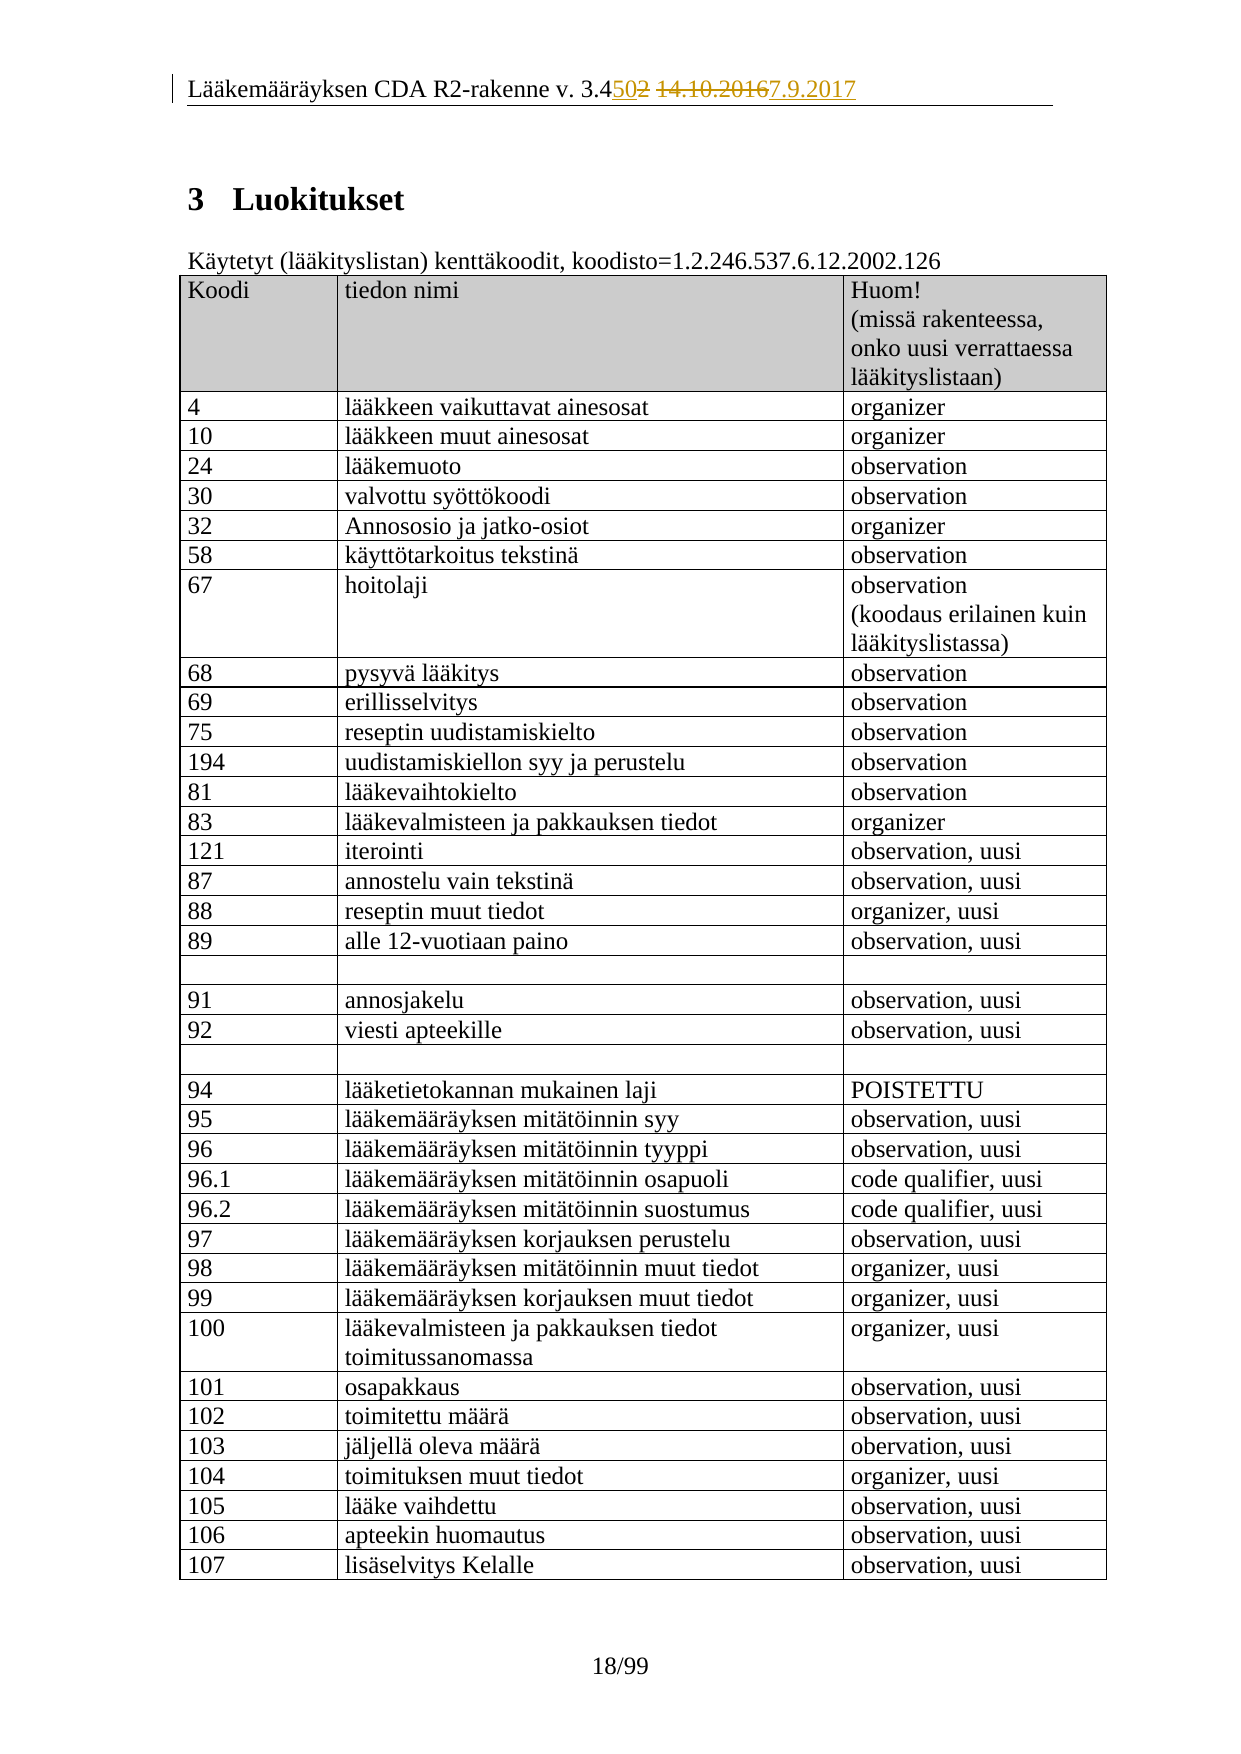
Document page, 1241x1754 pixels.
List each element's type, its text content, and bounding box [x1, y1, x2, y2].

table_cell observation, uusi [844, 926, 1106, 954]
table_cell [338, 1045, 843, 1074]
table_cell 96.1 [181, 1164, 337, 1193]
table_cell observation, uusi [844, 1105, 1106, 1133]
table_cell 58 [181, 541, 337, 569]
table_cell organizer [844, 421, 1106, 450]
table_cell observation (koodaus erilainen kuin lääkityslistassa) [844, 570, 1106, 657]
table_cell osapakkaus [338, 1372, 843, 1400]
table_cell organizer [844, 511, 1106, 539]
table_cell obervation, uusi [844, 1431, 1106, 1460]
table_cell lääkemääräyksen mitätöinnin muut tiedot [338, 1254, 843, 1282]
table_cell observation [844, 717, 1106, 746]
table_cell observation, uusi [844, 1550, 1106, 1579]
table_cell 94 [181, 1075, 337, 1103]
table_cell lääkevalmisteen ja pakkauksen tiedot [338, 807, 843, 835]
table_cell 194 [181, 747, 337, 776]
table_cell organizer, uusi [844, 1313, 1106, 1371]
table_cell Annososio ja jatko-osiot [338, 511, 843, 539]
table_cell iterointi [338, 836, 843, 865]
table_cell 121 [181, 836, 337, 865]
table_cell annosjakelu [338, 985, 843, 1014]
table_cell observation [844, 541, 1106, 569]
table_cell lääkevaihtokielto [338, 777, 843, 806]
table_cell 91 [181, 985, 337, 1014]
table_cell observation, uusi [844, 985, 1106, 1014]
table_cell lääketietokannan mukainen laji [338, 1075, 843, 1103]
table_cell observation, uusi [844, 1134, 1106, 1163]
table_cell jäljellä oleva määrä [338, 1431, 843, 1460]
table_cell 97 [181, 1224, 337, 1252]
table_cell [181, 1045, 337, 1074]
table_cell reseptin uudistamiskielto [338, 717, 843, 746]
table_cell 75 [181, 717, 337, 746]
table_cell code qualifier, uusi [844, 1194, 1106, 1223]
table_cell organizer, uusi [844, 1461, 1106, 1490]
table_cell 89 [181, 926, 337, 954]
table_cell 95 [181, 1105, 337, 1133]
table_cell organizer, uusi [844, 1283, 1106, 1312]
table_cell POISTETTU [844, 1075, 1106, 1103]
table_cell observation, uusi [844, 1491, 1106, 1519]
table_cell lääkkeen muut ainesosat [338, 421, 843, 450]
table_cell uudistamiskiellon syy ja perustelu [338, 747, 843, 776]
table_cell observation [844, 747, 1106, 776]
table_cell annostelu vain tekstinä [338, 866, 843, 895]
table_cell lääkemääräyksen mitätöinnin syy [338, 1105, 843, 1133]
table_cell 87 [181, 866, 337, 895]
table_cell 98 [181, 1254, 337, 1282]
table_cell 103 [181, 1431, 337, 1460]
table_header Koodi [181, 276, 337, 391]
table_header Huom! (missä rakenteessa, onko uusi verrattaessa lääkityslistaan) [844, 276, 1106, 391]
table_cell observation, uusi [844, 1521, 1106, 1549]
table_cell [338, 956, 843, 984]
table_cell [844, 1045, 1106, 1074]
table_cell 83 [181, 807, 337, 835]
table_cell lääkemääräyksen mitätöinnin osapuoli [338, 1164, 843, 1193]
table_cell 67 [181, 570, 337, 657]
table_cell 92 [181, 1015, 337, 1044]
table_cell 24 [181, 451, 337, 480]
table_cell alle 12-vuotiaan paino [338, 926, 843, 954]
table_cell 100 [181, 1313, 337, 1371]
table_cell observation [844, 777, 1106, 806]
table_cell lääkemääräyksen mitätöinnin suostumus [338, 1194, 843, 1223]
table_cell 106 [181, 1521, 337, 1549]
table_cell [844, 956, 1106, 984]
table_cell lääkemääräyksen korjauksen muut tiedot [338, 1283, 843, 1312]
table_cell observation [844, 688, 1106, 716]
table_cell code qualifier, uusi [844, 1164, 1106, 1193]
table_cell lääkemääräyksen mitätöinnin tyyppi [338, 1134, 843, 1163]
table_cell 96 [181, 1134, 337, 1163]
table_cell organizer, uusi [844, 896, 1106, 925]
table_cell observation [844, 451, 1106, 480]
table_cell apteekin huomautus [338, 1521, 843, 1549]
table_cell toimitettu määrä [338, 1401, 843, 1430]
table_header tiedon nimi [338, 276, 843, 391]
table_cell organizer [844, 807, 1106, 835]
table_cell 81 [181, 777, 337, 806]
table_cell pysyvä lääkitys [338, 658, 843, 686]
table_cell viesti apteekille [338, 1015, 843, 1044]
table_cell 105 [181, 1491, 337, 1519]
table_cell observation [844, 481, 1106, 510]
table_cell observation, uusi [844, 1015, 1106, 1044]
text Käytetyt (lääkityslistan) kenttäkoodit, koodisto=1.2.246.537.6.12.2002.126 [187, 246, 1053, 274]
table_cell lääkemääräyksen korjauksen perustelu [338, 1224, 843, 1252]
table_cell observation, uusi [844, 836, 1106, 865]
table_cell lääkevalmisteen ja pakkauksen tiedot toimitussanomassa [338, 1313, 843, 1371]
table_cell organizer, uusi [844, 1254, 1106, 1282]
table_cell 10 [181, 421, 337, 450]
table_cell lääke vaihdettu [338, 1491, 843, 1519]
table_cell observation, uusi [844, 1224, 1106, 1252]
table_cell lisäselvitys Kelalle [338, 1550, 843, 1579]
table_cell 68 [181, 658, 337, 686]
table_cell 4 [181, 392, 337, 420]
subtitle Luokitukset [187, 179, 1053, 217]
table_cell [181, 956, 337, 984]
table_cell lääkemuoto [338, 451, 843, 480]
table_cell observation, uusi [844, 866, 1106, 895]
table_cell erillisselvitys [338, 688, 843, 716]
table_cell 69 [181, 688, 337, 716]
table_cell observation [844, 658, 1106, 686]
table_cell 104 [181, 1461, 337, 1490]
table_cell 102 [181, 1401, 337, 1430]
table_cell lääkkeen vaikuttavat ainesosat [338, 392, 843, 420]
table_cell 88 [181, 896, 337, 925]
table_cell reseptin muut tiedot [338, 896, 843, 925]
table_cell 30 [181, 481, 337, 510]
table_cell 101 [181, 1372, 337, 1400]
table_cell toimituksen muut tiedot [338, 1461, 843, 1490]
table_cell 96.2 [181, 1194, 337, 1223]
table_cell 107 [181, 1550, 337, 1579]
table_cell hoitolaji [338, 570, 843, 657]
table_cell observation, uusi [844, 1401, 1106, 1430]
table_cell 32 [181, 511, 337, 539]
table_cell valvottu syöttökoodi [338, 481, 843, 510]
table_cell organizer [844, 392, 1106, 420]
table_cell käyttötarkoitus tekstinä [338, 541, 843, 569]
table_cell observation, uusi [844, 1372, 1106, 1400]
table_cell 99 [181, 1283, 337, 1312]
